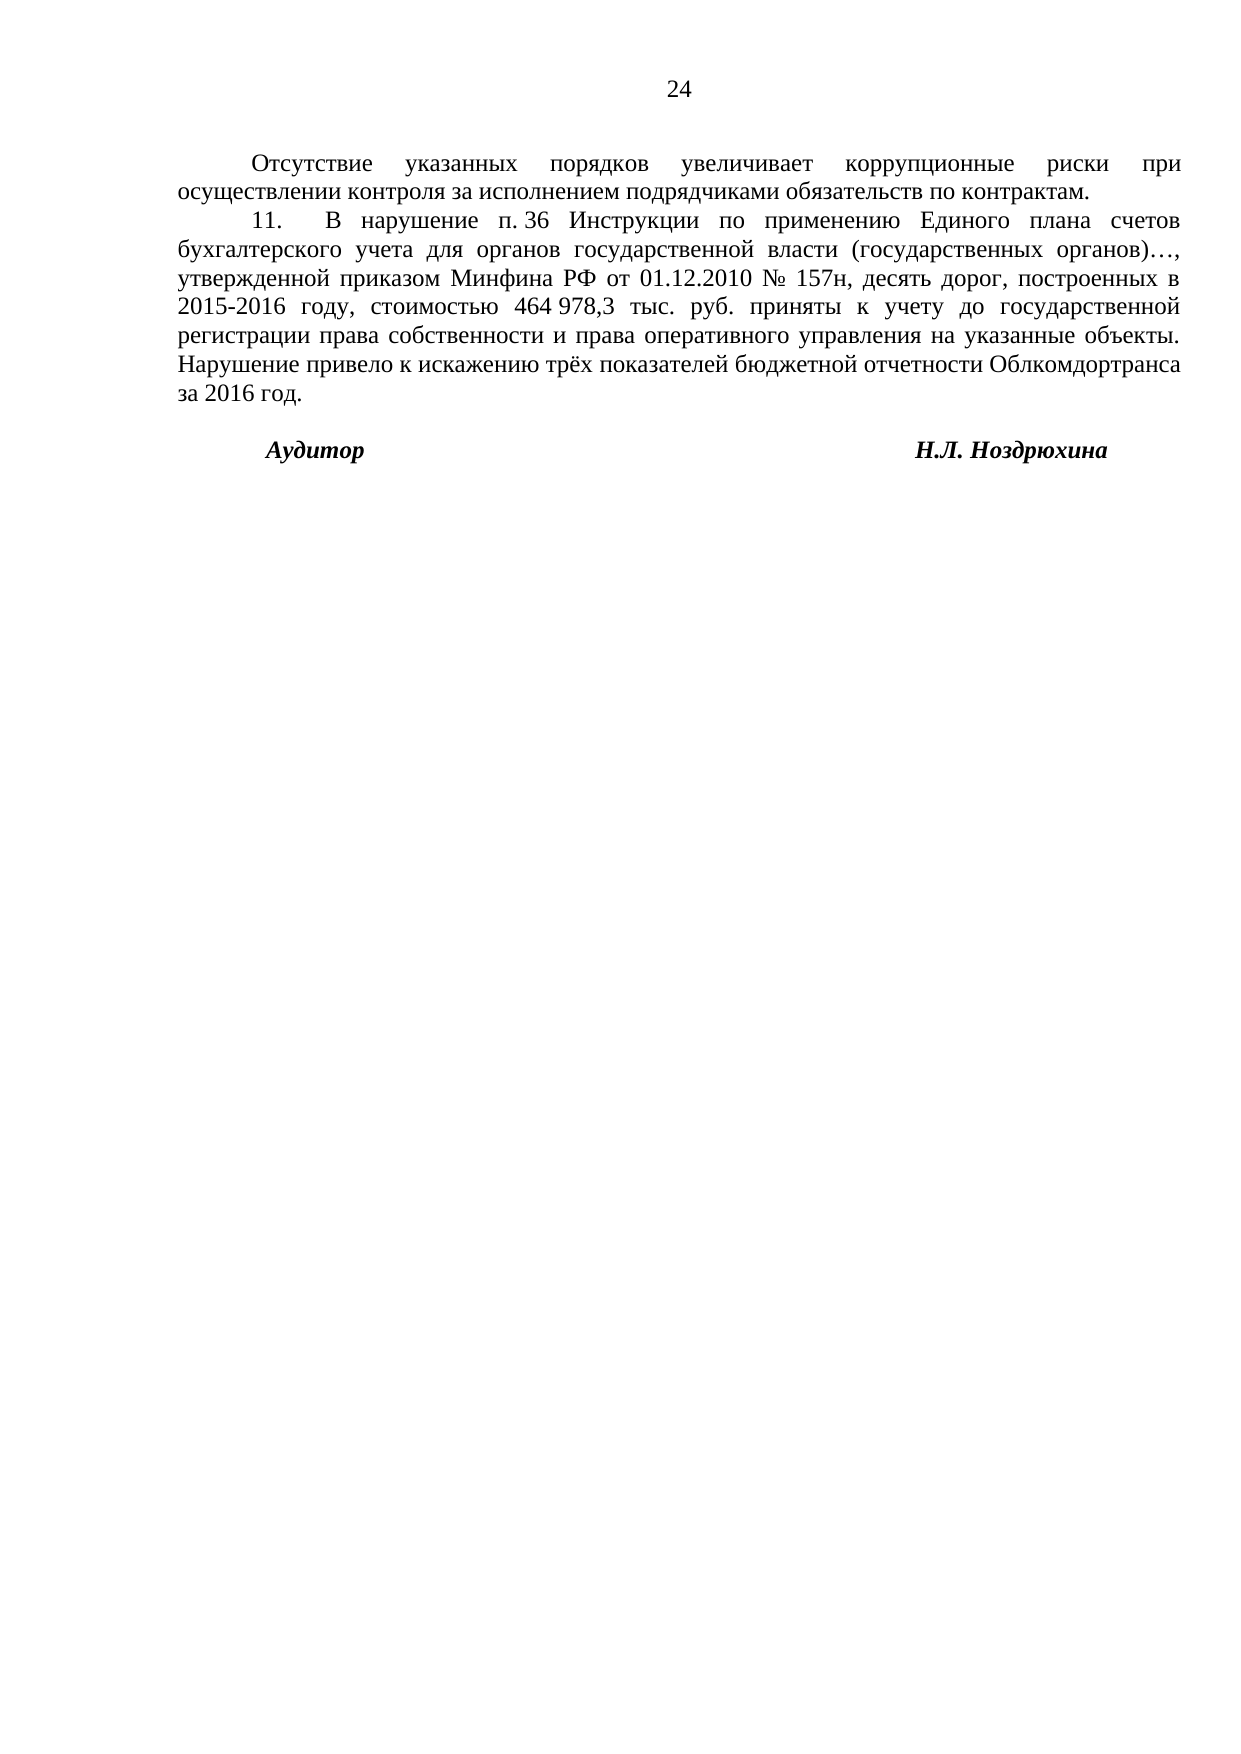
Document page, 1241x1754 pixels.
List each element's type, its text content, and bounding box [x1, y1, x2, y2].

list В нарушение п. 36 Инструкции по применению Единого плана счетов бухгалтерского учета для органов государственной власти (государственных органов)…, утвержденной приказом Минфина РФ от 01.12.2010 № 157н, десять дорог, построенных в 2015-2016 году, стоимостью 464 978,3 тыс. руб. приняты к учету до государственной регистрации права собственности и права оперативного управления на указанные объекты. Нарушение привело к искажению трёх показателей бюджетной отчетности Облкомдортранса за 2016 год. [177, 205, 1181, 406]
text Отсутствие указанных порядков увеличивает коррупционные риски при осуществлении контроля за исполнением подрядчиками обязательств по контрактам. [177, 148, 1181, 205]
list Аудитор Н.Л. Ноздрюхина [266, 435, 1181, 464]
